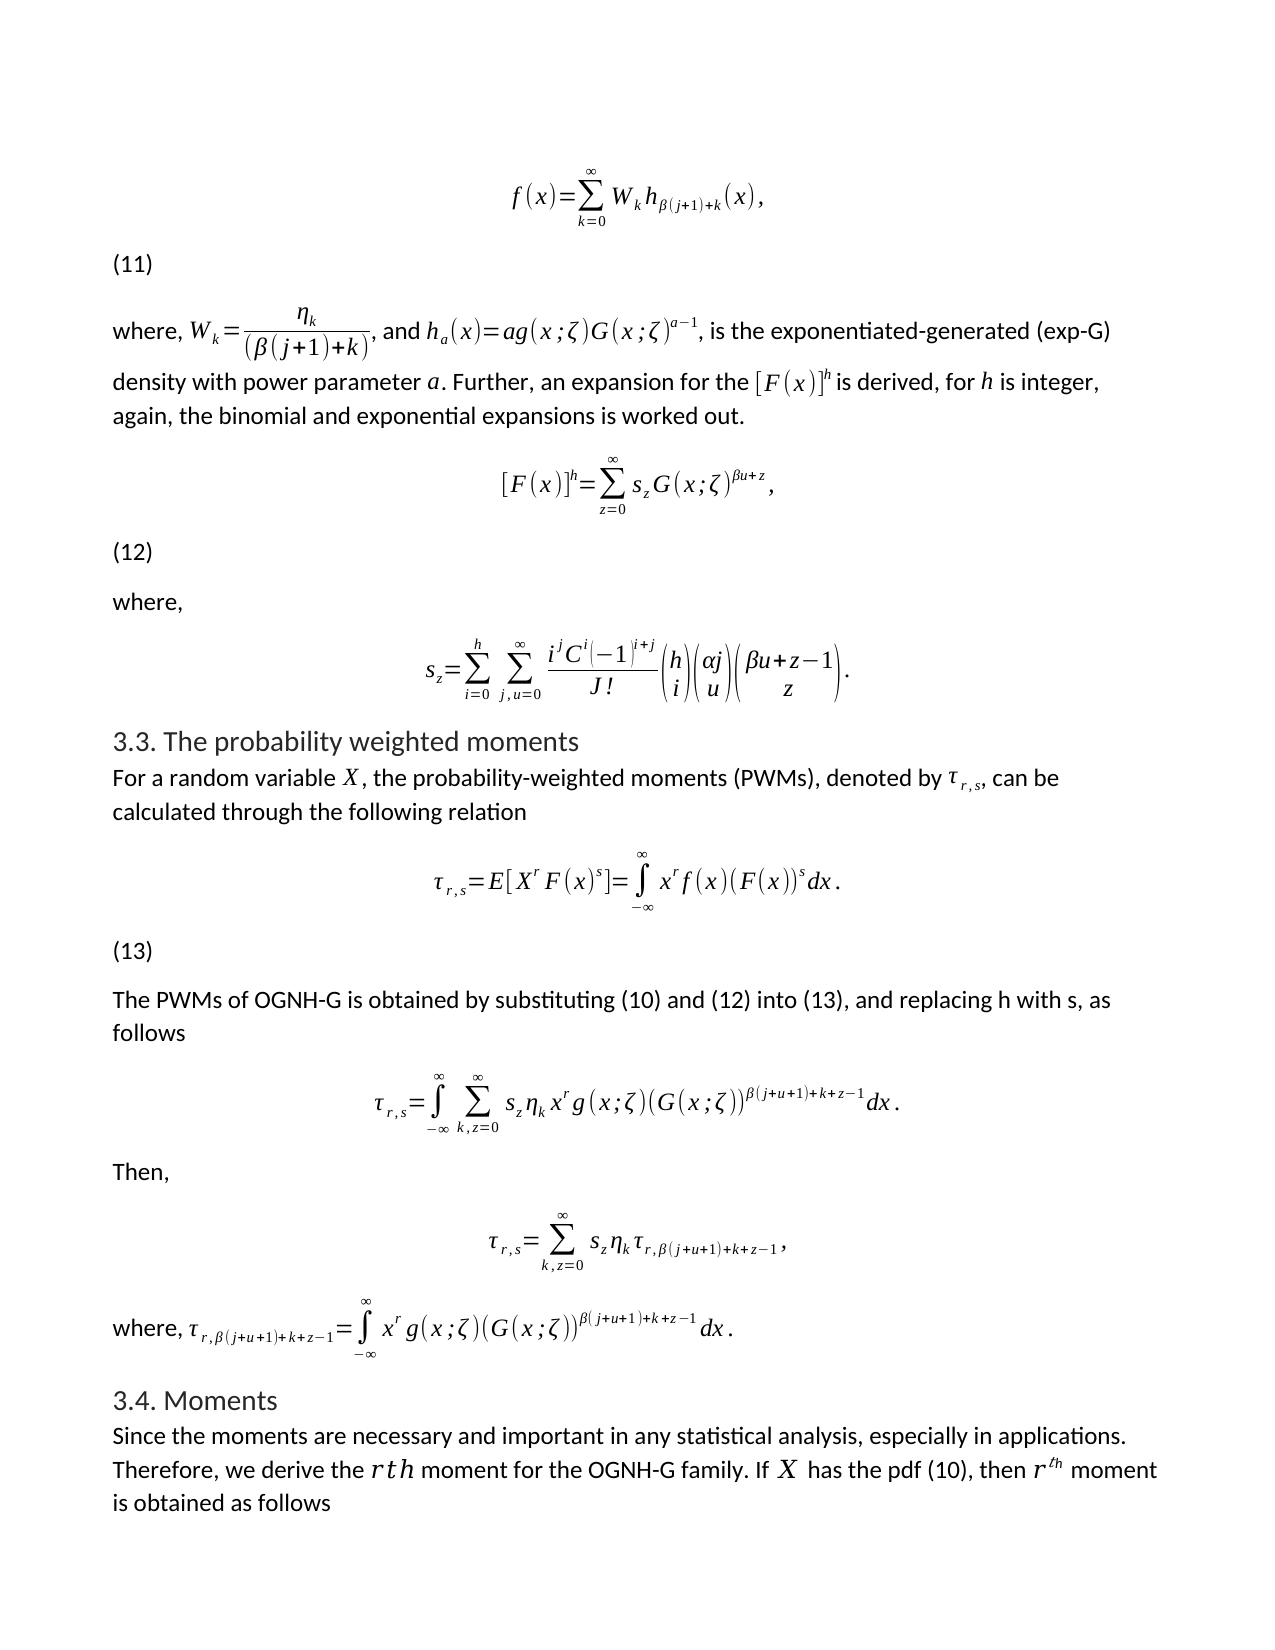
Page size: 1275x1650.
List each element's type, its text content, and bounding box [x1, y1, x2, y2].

text (11) [112, 248, 1162, 279]
text (12) [112, 536, 1162, 567]
text For a random variable , the probability-weighted moments (PWMs), denoted by , can be calculated through the following relation [112, 762, 1162, 826]
text where, , and , is the exponentiated-generated (exp-G) density with power parameter . Further, an expansion for the is derived, for is integer, again, the binomial and exponential expansions is worked out. [112, 298, 1162, 431]
text Then, [112, 1157, 1162, 1187]
text (13) [112, 935, 1162, 965]
subtitle 3.3. The probability weighted moments [112, 723, 1162, 759]
text The PWMs of OGNH-G is obtained by substituting (10) and (12) into (13), and replacing h with s, as follows [112, 984, 1162, 1048]
subtitle 3.4. Moments [112, 1382, 1162, 1418]
text where, [112, 1292, 1162, 1363]
text Since the moments are necessary and important in any statistical analysis, especially in applications. Therefore, we derive the 𝑟𝑡ℎ moment for the OGNH-G family. If 𝑋 has the pdf (10), then 𝑟𝑡h moment is obtained as follows [112, 1421, 1162, 1517]
text where, [112, 586, 1162, 616]
